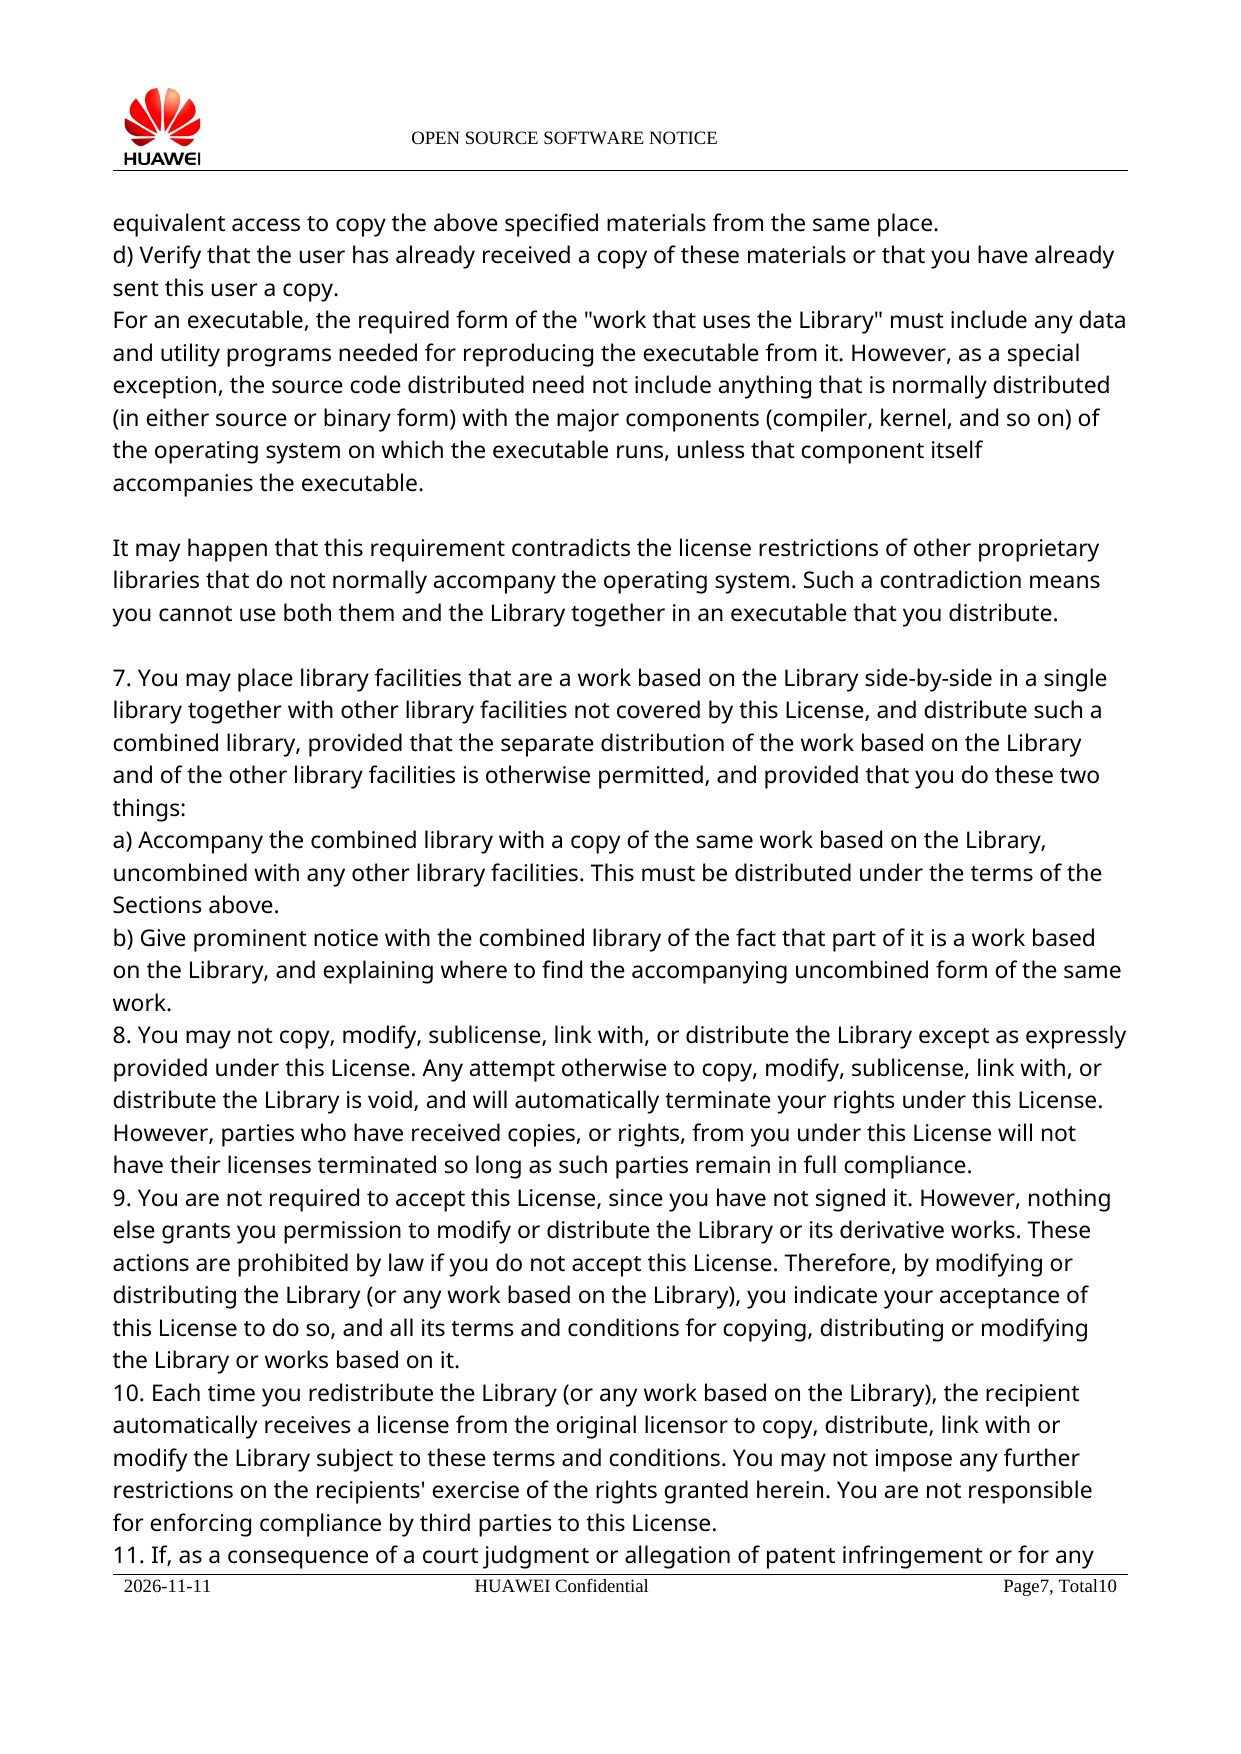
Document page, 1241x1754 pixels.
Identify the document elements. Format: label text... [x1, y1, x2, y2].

text 9. You are not required to accept this License, since you have not signed it. However, nothing else grants you permission to modify or distribute the Library or its derivative works. These actions are prohibited by law if you do not accept this License. Therefore, by modifying or distributing the Library (or any work based on the Library), you indicate your acceptance of this License to do so, and all its terms and conditions for copying, distributing or modifying the Library or works based on it. [112, 1181, 1128, 1376]
text 8. You may not copy, modify, sublicense, link with, or distribute the Library except as expressly provided under this License. Any attempt otherwise to copy, modify, sublicense, link with, or distribute the Library is void, and will automatically terminate your rights under this License. However, parties who have received copies, or rights, from you under this License will not have their licenses terminated so long as such parties remain in full compliance. [112, 1019, 1128, 1181]
text For an executable, the required form of the "work that uses the Library" must include any data and utility programs needed for reproducing the executable from it. However, as a special exception, the source code distributed need not include anything that is normally distributed (in either source or binary form) with the major components (compiler, kernel, and so on) of the operating system on which the executable runs, unless that component itself accompanies the executable. [112, 304, 1128, 499]
text It may happen that this requirement contradicts the license restrictions of other proprietary libraries that do not normally accompany the operating system. Such a contradiction means you cannot use both them and the Library together in an executable that you distribute. [112, 531, 1128, 629]
text 7. You may place library facilities that are a work based on the Library side-by-side in a single library together with other library facilities not covered by this License, and distribute such a combined library, provided that the separate distribution of the work based on the Library and of the other library facilities is otherwise permitted, and provided that you do these two things: [112, 661, 1128, 824]
picture [124, 88, 201, 165]
text 10. Each time you redistribute the Library (or any work based on the Library), the recipient automatically receives a license from the original licensor to copy, distribute, link with or modify the Library subject to these terms and conditions. You may not impose any further restrictions on the recipients' exercise of the rights granted herein. You are not responsible for enforcing compliance by third parties to this License. [112, 1376, 1128, 1539]
text d) Verify that the user has already received a copy of these materials or that you have already sent this user a copy. [112, 239, 1128, 304]
text a) Accompany the combined library with a copy of the same work based on the Library, uncombined with any other library facilities. This must be distributed under the terms of the Sections above. [112, 824, 1128, 921]
text b) Give prominent notice with the combined library of the fact that part of it is a work based on the Library, and explaining where to find the accompanying uncombined form of the same work. [112, 921, 1128, 1019]
